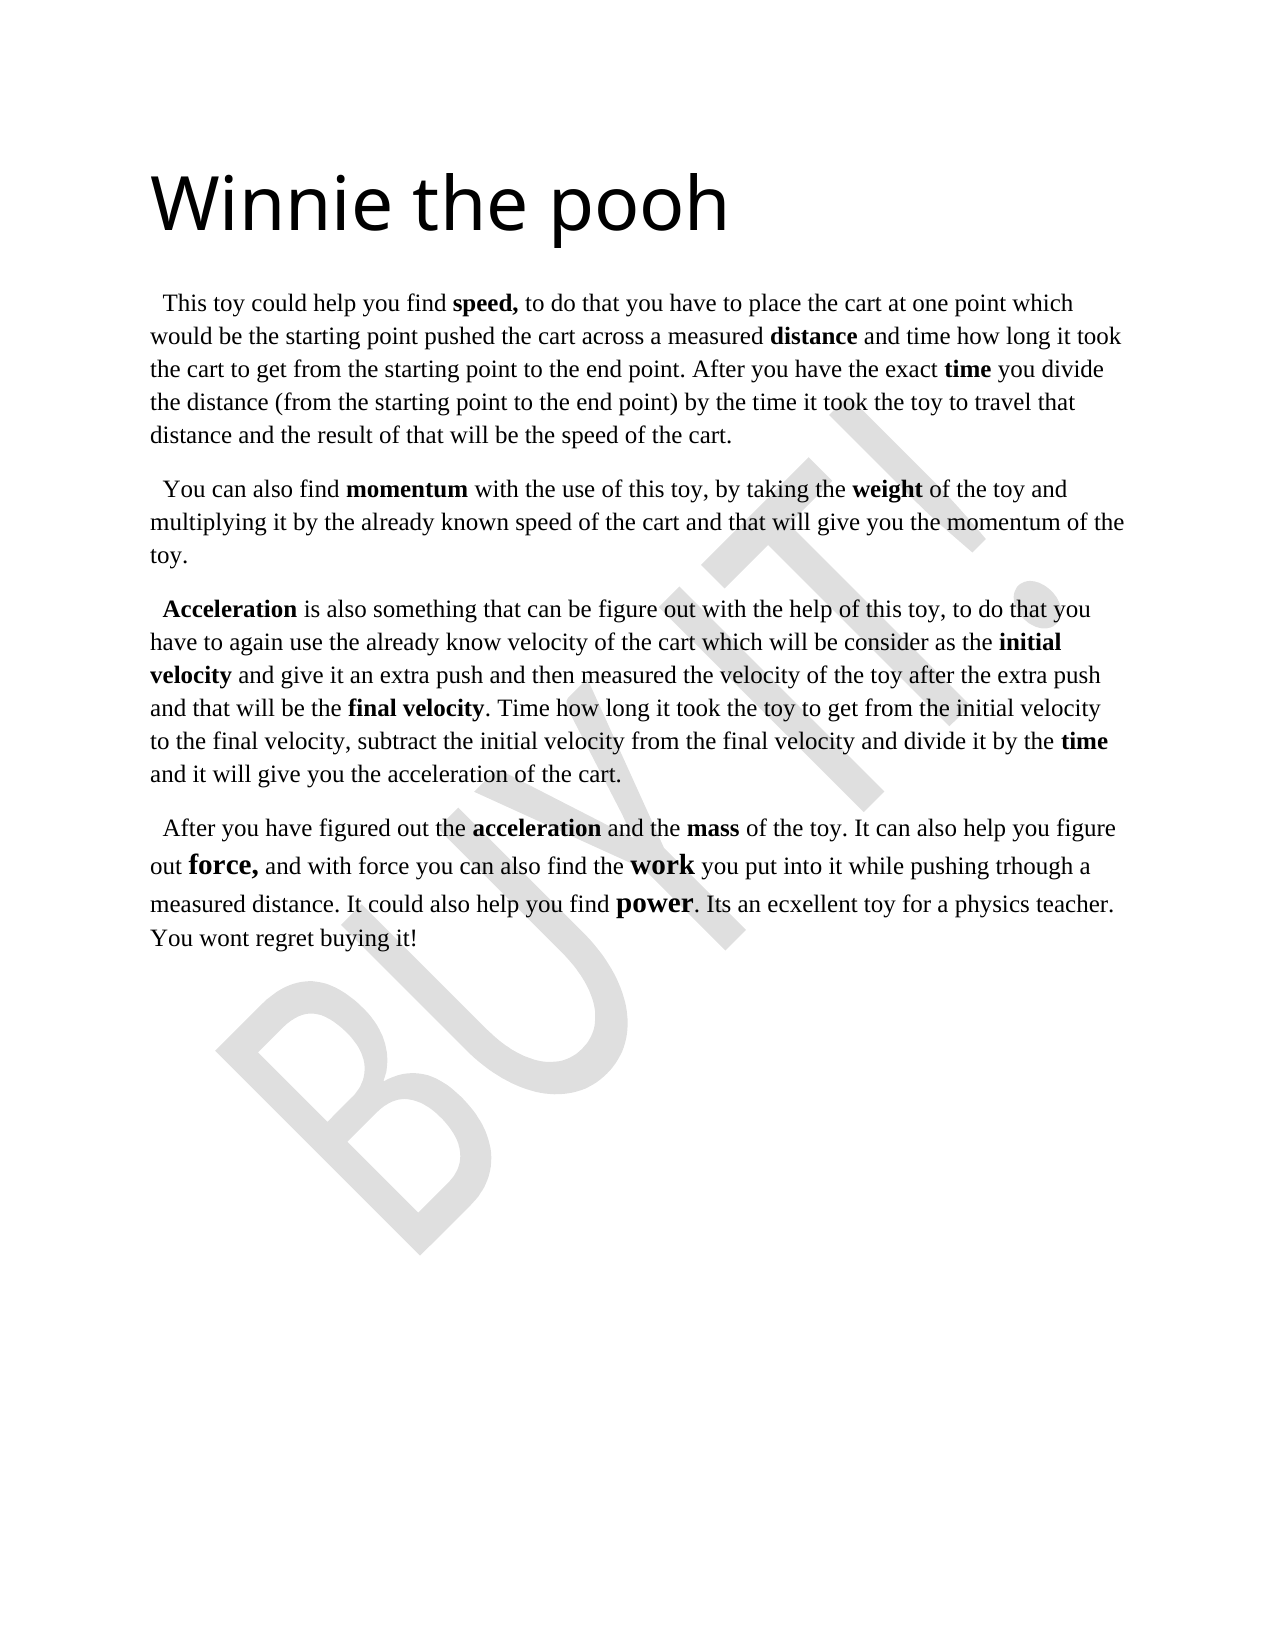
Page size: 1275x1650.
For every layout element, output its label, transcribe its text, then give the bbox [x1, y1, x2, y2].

text Winnie the pooh [150, 150, 1125, 252]
text You can also find momentum with the use of this toy, by taking the weight of the toy and multiplying it by the already known speed of the cart and that will give you the momentum of the toy. [150, 474, 1125, 569]
text This toy could help you find speed, to do that you have to place the cart at one point which would be the starting point pushed the cart across a measured distance and time how long it took the cart to get from the starting point to the end point. After you have the exact time you divide the distance (from the starting point to the end point) by the time it took the toy to travel that distance and the result of that will be the speed of the cart. [150, 288, 1125, 449]
text After you have figured out the acceleration and the mass of the toy. It can also help you figure out force, and with force you can also find the work you put into it while pushing trhough a measured distance. It could also help you find power. Its an ecxellent toy for a physics teacher. You wont regret buying it! [150, 813, 1125, 952]
text Acceleration is also something that can be figure out with the help of this toy, to do that you have to again use the already know velocity of the cart which will be consider as the initial velocity and give it an extra push and then measured the velocity of the toy after the extra push and that will be the final velocity. Time how long it took the toy to get from the initial velocity to the final velocity, subtract the initial velocity from the final velocity and divide it by the time and it will give you the acceleration of the cart. [150, 594, 1125, 788]
